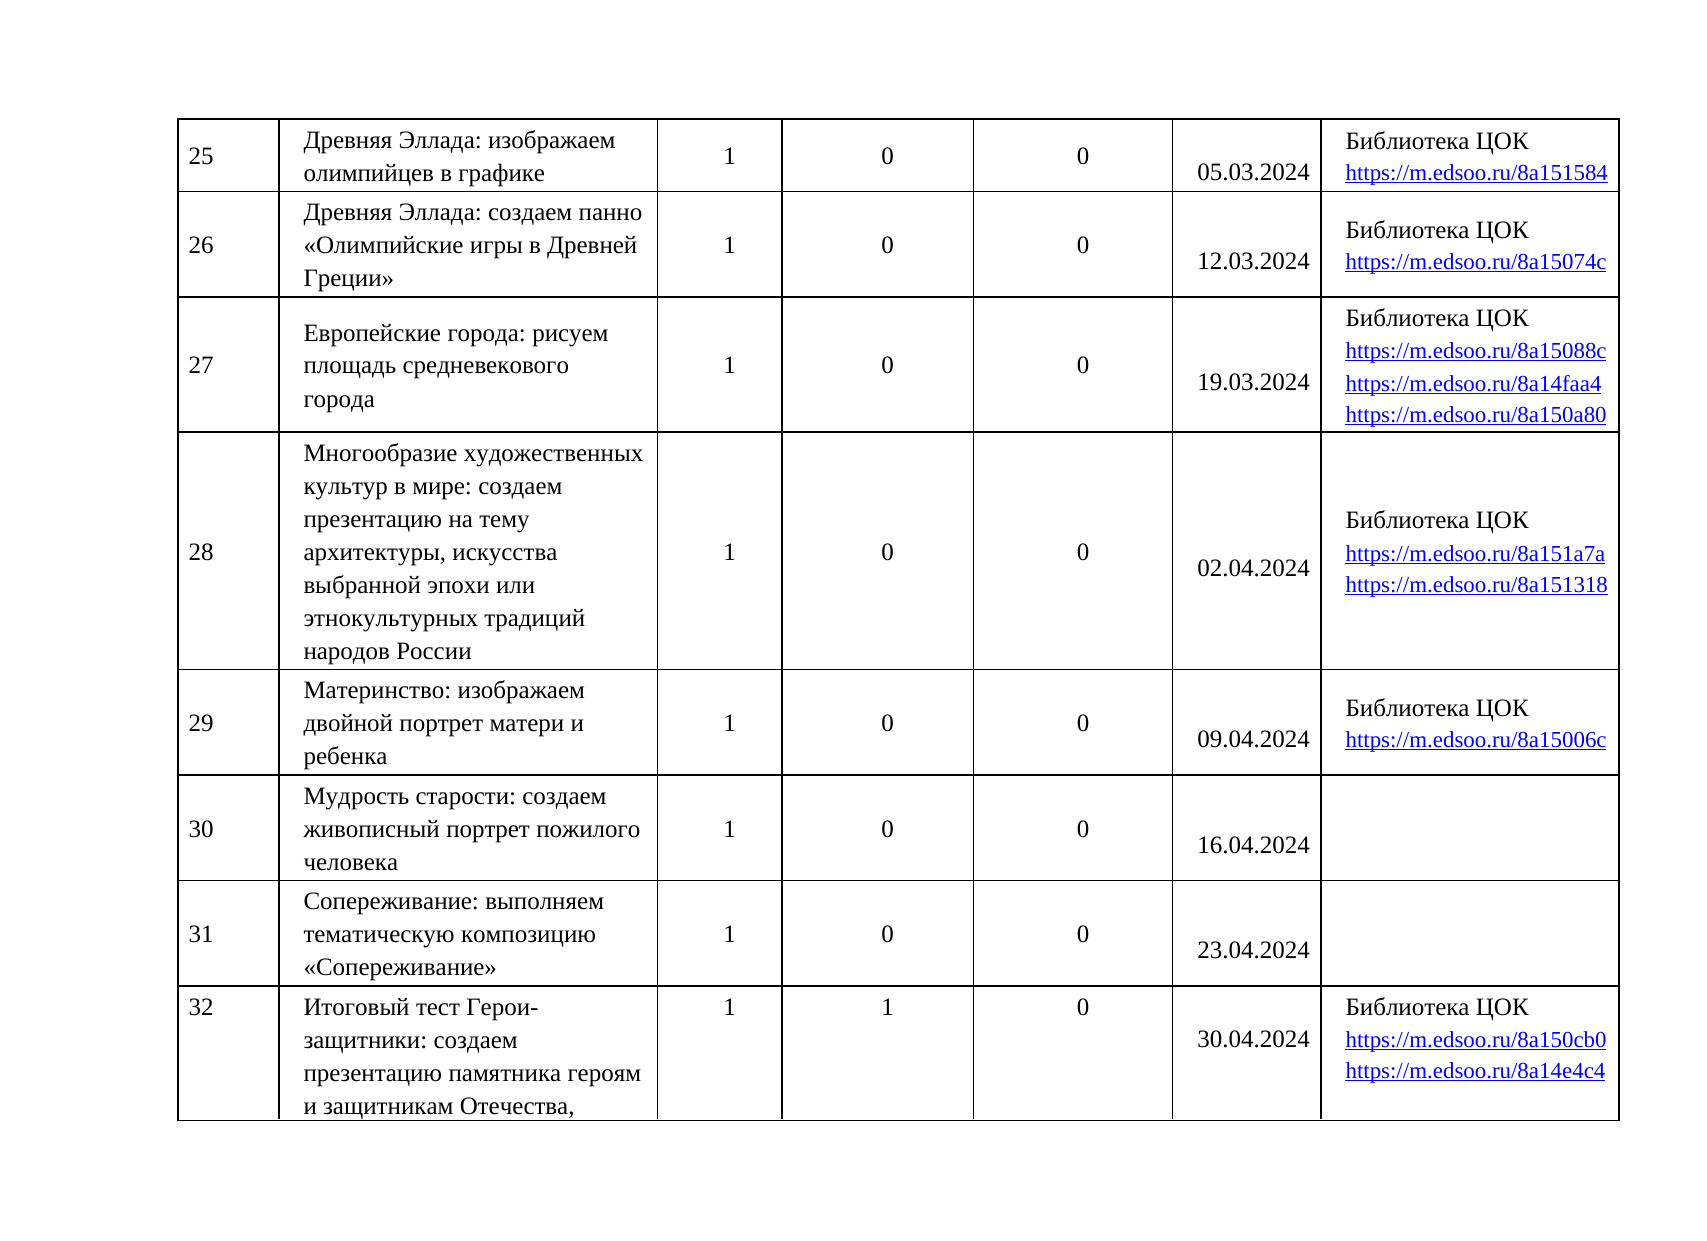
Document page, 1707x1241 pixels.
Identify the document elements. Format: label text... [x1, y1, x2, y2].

table_cell 0 [974, 776, 1172, 879]
table_cell Древняя Эллада: создаем панно «Олимпийские игры в Древней Греции» [280, 192, 657, 296]
table_cell Библиотека ЦОК https://m.edsoo.ru/8a15088c https://m.edsoo.ru/8a14faa4 https://m.edsoo.ru/8a150a80 [1322, 298, 1618, 431]
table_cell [1322, 987, 1618, 1119]
table_cell 0 [974, 433, 1172, 669]
table_cell Мудрость старости: создаем живописный портрет пожилого человека [280, 776, 657, 879]
table_cell 26 [179, 192, 278, 296]
table_cell 1 [658, 987, 781, 1119]
table_cell 31 [179, 881, 278, 985]
table_cell Европейские города: рисуем площадь средневекового города [280, 298, 657, 431]
table_cell 27 [179, 298, 278, 431]
table_cell 0 [783, 776, 973, 879]
table_cell 23.04.2024 [1173, 881, 1320, 985]
table_cell 0 [783, 670, 973, 774]
table_cell 30.04.2024 [1173, 987, 1320, 1119]
table_cell Многообразие художественных культур в мире: создаем презентацию на тему архитектуры, искусства выбранной эпохи или этнокультурных традиций народов России [280, 433, 657, 669]
table_cell 0 [974, 881, 1172, 985]
table_cell 0 [974, 987, 1172, 1119]
table_cell 1 [658, 298, 781, 431]
table_cell 25 [179, 120, 278, 191]
table_cell 32 [179, 987, 278, 1119]
table_cell 1 [658, 120, 781, 191]
table_cell 1 [658, 192, 781, 296]
table_cell Библиотека ЦОК https://m.edsoo.ru/8a15074c [1322, 192, 1618, 296]
table_cell 1 [658, 776, 781, 879]
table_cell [280, 987, 657, 1119]
table_cell 0 [783, 433, 973, 669]
table_cell 09.04.2024 [1173, 670, 1320, 774]
table_cell 1 [658, 670, 781, 774]
table_cell 0 [974, 192, 1172, 296]
table_cell 0 [974, 298, 1172, 431]
table_cell 12.03.2024 [1173, 192, 1320, 296]
table_cell [1322, 776, 1618, 879]
table_cell Сопереживание: выполняем тематическую композицию «Сопереживание» [280, 881, 657, 985]
table_cell 1 [658, 881, 781, 985]
table_cell Древняя Эллада: изображаем олимпийцев в графике [280, 120, 657, 191]
table_cell 28 [179, 433, 278, 669]
table_cell 16.04.2024 [1173, 776, 1320, 879]
table_cell 0 [783, 192, 973, 296]
table_cell 02.04.2024 [1173, 433, 1320, 669]
table_cell 30 [179, 776, 278, 879]
table_cell 1 [658, 433, 781, 669]
table_cell 29 [179, 670, 278, 774]
table_cell Библиотека ЦОК https://m.edsoo.ru/8a15006c [1322, 670, 1618, 774]
table_cell 0 [974, 120, 1172, 191]
table_cell 0 [783, 298, 973, 431]
table_cell Материнство: изображаем двойной портрет матери и ребенка [280, 670, 657, 774]
table_cell 1 [783, 987, 973, 1119]
table_cell Библиотека ЦОК https://m.edsoo.ru/8a151a7a https://m.edsoo.ru/8a151318 [1322, 433, 1618, 669]
table_cell Библиотека ЦОК https://m.edsoo.ru/8a151584 [1322, 120, 1618, 191]
table_cell 0 [974, 670, 1172, 774]
table_cell 0 [783, 120, 973, 191]
table_cell 0 [783, 881, 973, 985]
table_cell [1322, 881, 1618, 985]
table_cell 19.03.2024 [1173, 298, 1320, 431]
table_cell 05.03.2024 [1173, 120, 1320, 191]
